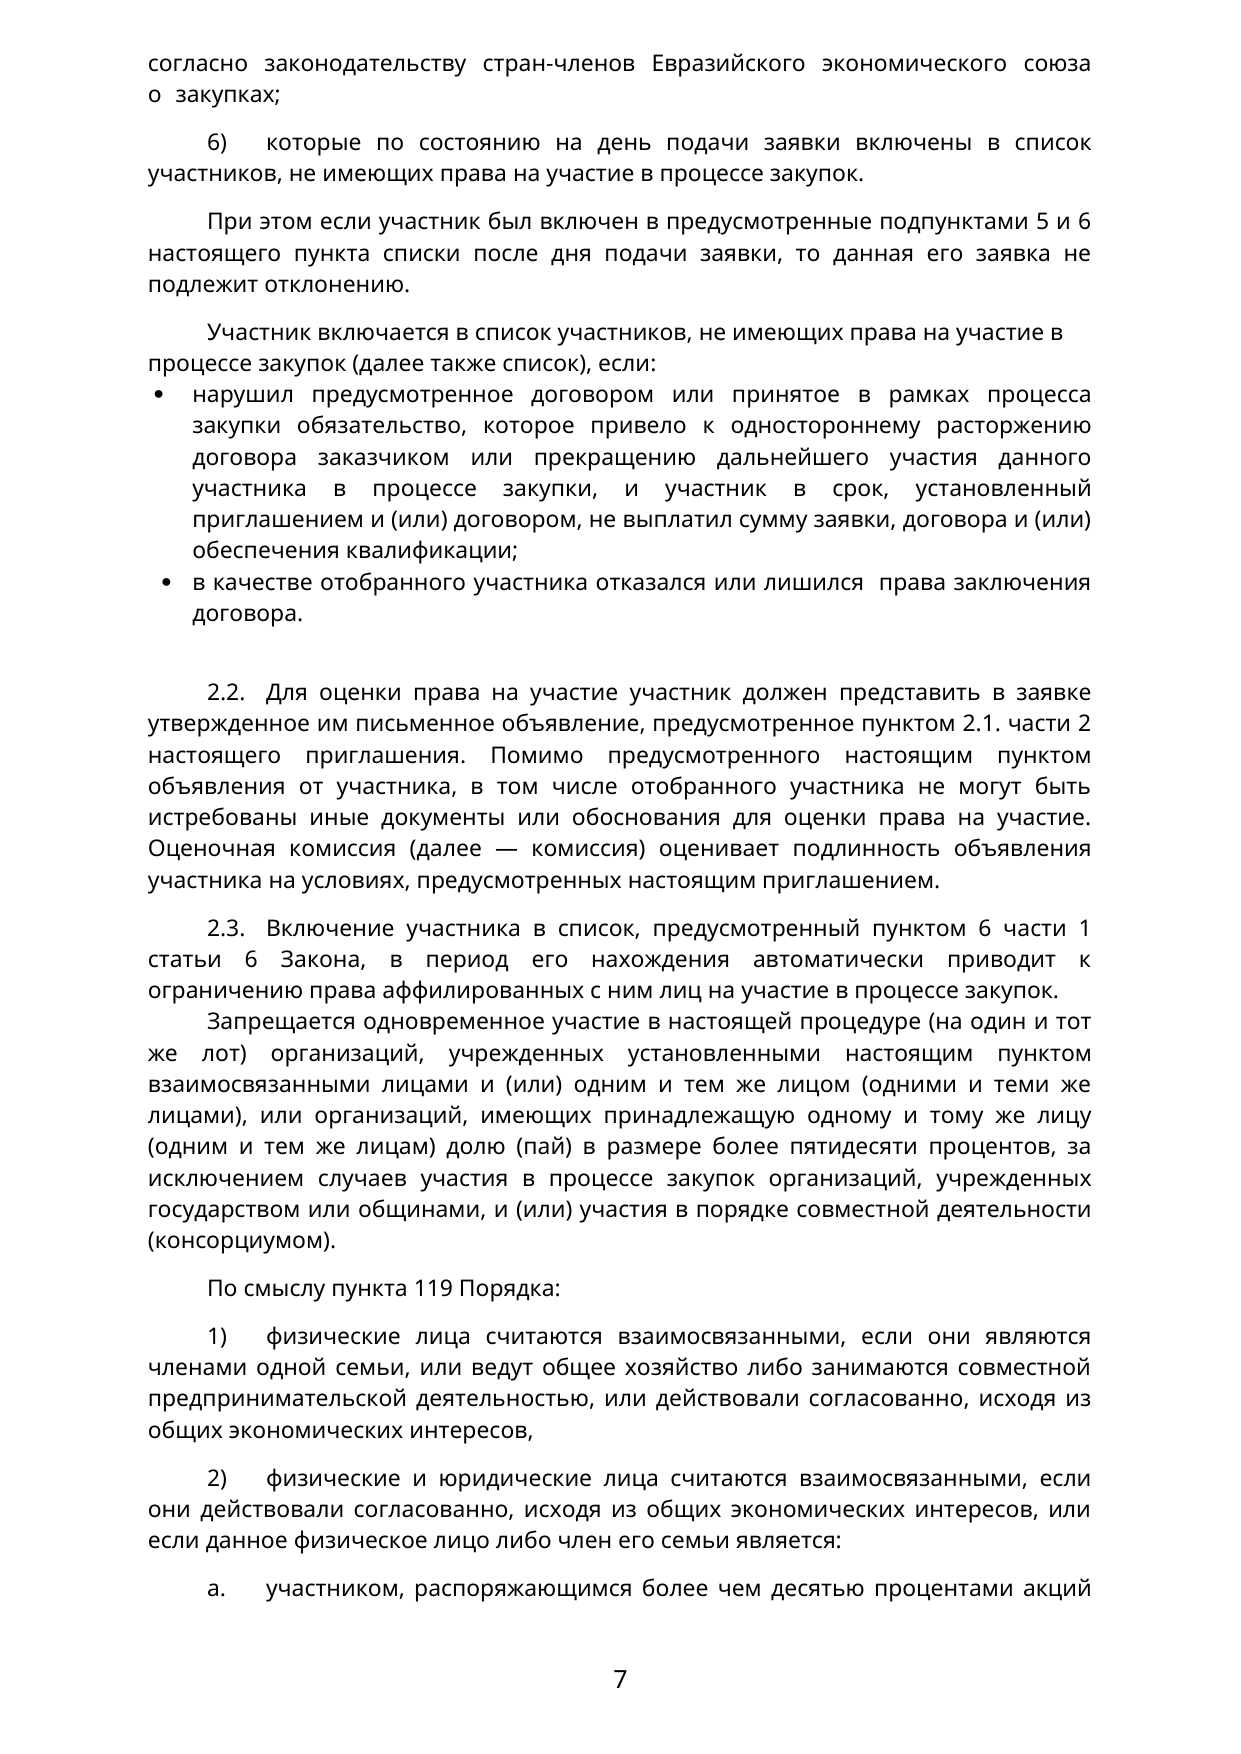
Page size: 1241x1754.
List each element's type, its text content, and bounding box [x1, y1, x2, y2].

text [148, 47, 1092, 109]
list в качестве отобранного участника отказался или лишился права заключения договора. [162, 566, 1092, 628]
text При этом если участник был включен в предусмотренные подпунктами 5 и 6 настоящего пункта списки после дня подачи заявки, то данная его заявка не подлежит отклонению. [148, 205, 1092, 299]
text 2.3. Включение участника в список, предусмотренный пунктом 6 части 1 статьи 6 Закона, в период его нахождения автоматически приводит к ограничению права аффилированных с ним лиц на участие в процессе закупок. [148, 912, 1092, 1005]
text 1) физические лица считаются взаимосвязанными, если они являются членами одной семьи, или ведут общее хозяйство либо занимаются совместной предпринимательской деятельностью, или действовали согласованно, исходя из общих экономических интересов, [148, 1320, 1092, 1445]
list нарушил предусмотренное договором или принятое в рамках процесса закупки обязательство, которое привело к одностороннему расторжению договора заказчиком или прекращению дальнейшего участия данного участника в процессе закупки, и участник в срок, установленный приглашением и (или) договором, не выплатил сумму заявки, договора и (или) обеспечения квалификации; [154, 378, 1092, 566]
text По смыслу пункта 119 Порядка: [148, 1272, 1092, 1303]
text 2.2. Для оценки права на участие участник должен представить в заявке утвержденное им письменное объявление, предусмотренное пунктом 2.1. части 2 настоящего приглашения. Помимо предусмотренного настоящим пунктом объявления от участника, в том числе отобранного участника не могут быть истребованы иные документы или обоснования для оценки права на участие. Оценочная комиссия (далее — комиссия) оценивает подлинность объявления участника на условиях, предусмотренных настоящим приглашением. [148, 676, 1092, 895]
text Участник включается в список участников, не имеющих права на участие в процессе закупок (далее также список), если: [148, 316, 1092, 378]
text 2) физические и юридические лица считаются взаимосвязанными, если они действовали согласованно, исходя из общих экономических интересов, или если данное физическое лицо либо член его семьи является: [148, 1462, 1092, 1555]
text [148, 1572, 1092, 1603]
text 6) которые по состоянию на день подачи заявки включены в список участников, не имеющих права на участие в процессе закупок. [148, 126, 1092, 189]
text Запрещается одновременное участие в настоящей процедуре (на один и тот же лот) организаций, учрежденных установленными настоящим пунктом взаимосвязанными лицами и (или) одним и тем же лицом (одними и теми же лицами), или организаций, имеющих принадлежащую одному и тому же лицу (одним и тем же лицам) долю (пай) в размере более пятидесяти процентов, за исключением случаев участия в процессе закупок организаций, учрежденных государством или общинами, и (или) участия в порядке совместной деятельности (консорциумом). [148, 1005, 1092, 1255]
